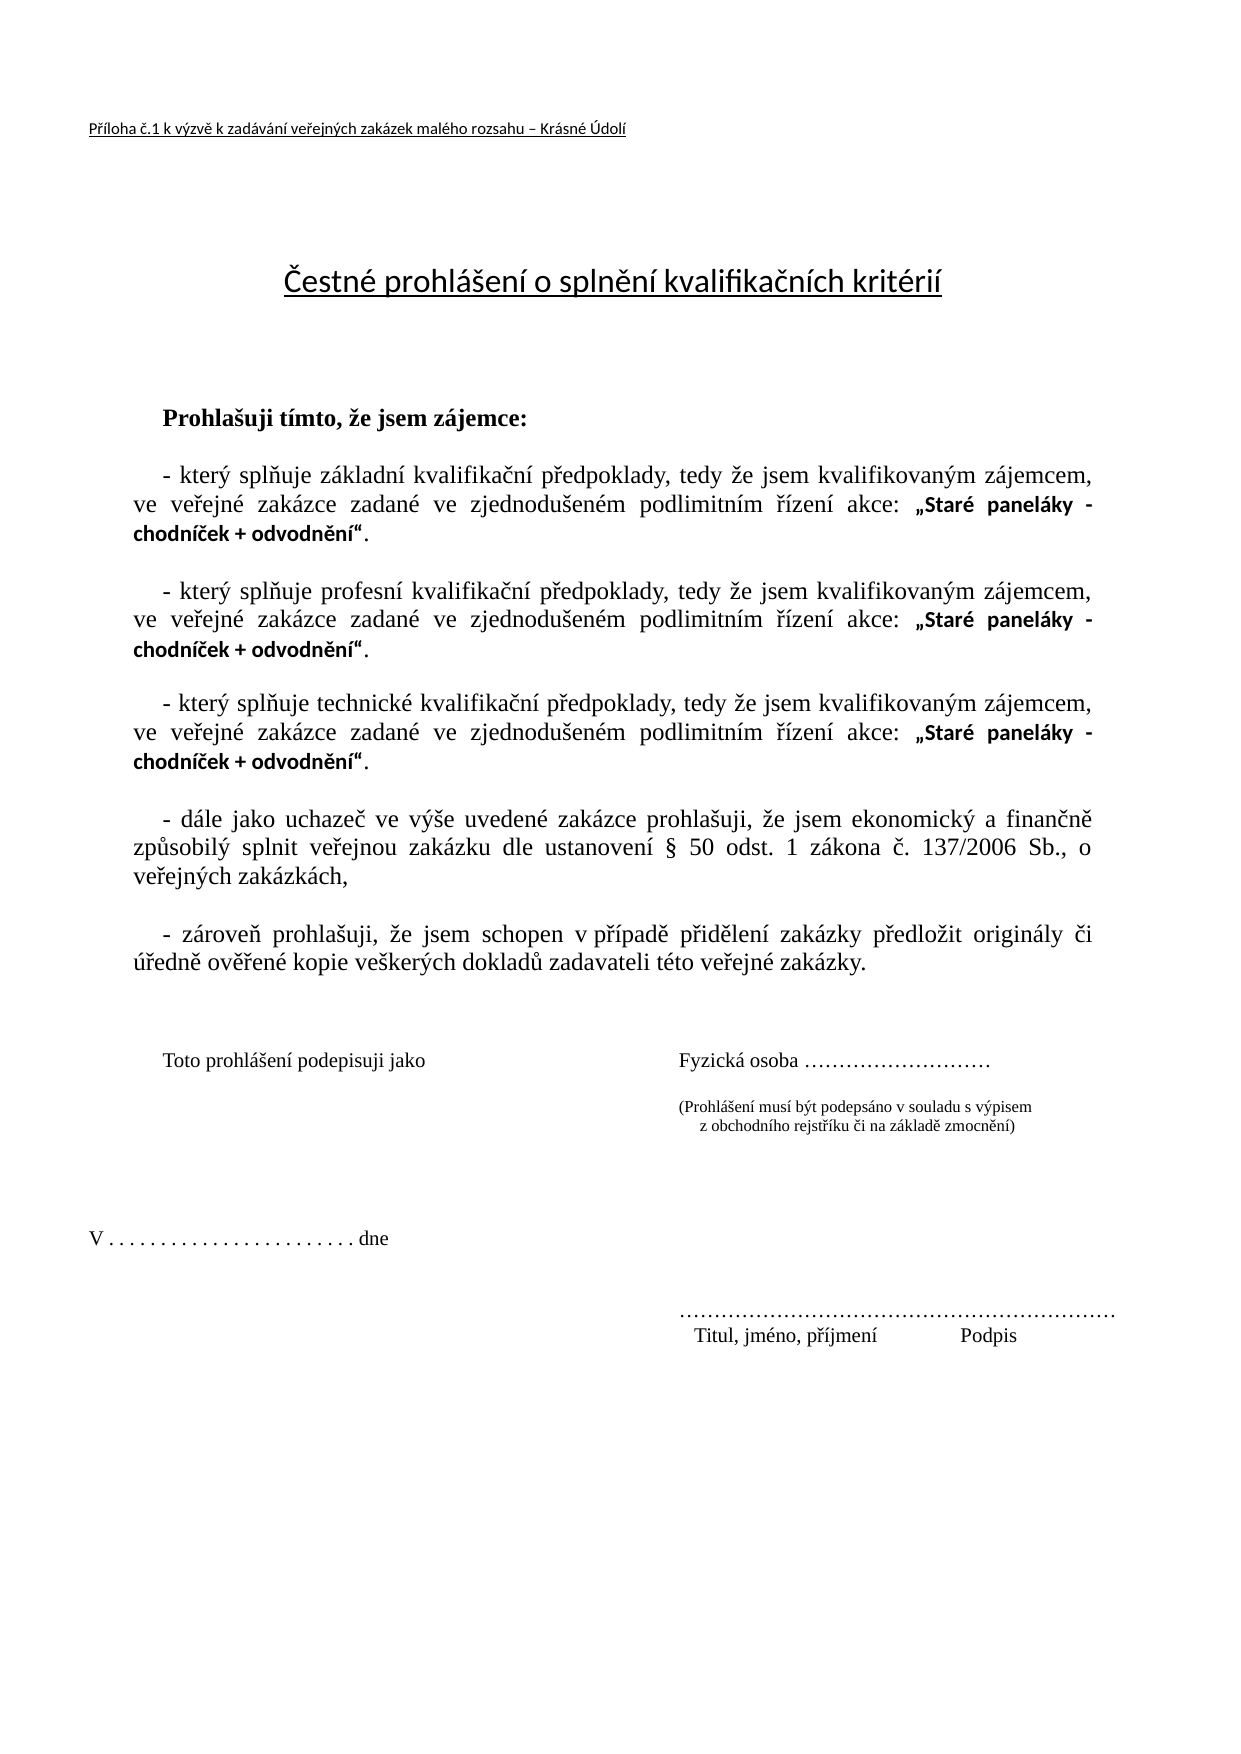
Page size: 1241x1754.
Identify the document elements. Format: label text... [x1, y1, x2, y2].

text - dále jako uchazeč ve výše uvedené zakázce prohlašuji, že jsem ekonomický a finančně způsobilý splnit veřejnou zakázku dle ustanovení § 50 odst. 1 zákona č. 137/2006 Sb., o veřejných zakázkách, [133, 804, 1093, 890]
text Příloha č.1 k výzvě k zadávání veřejných zakázek malého rozsahu – Krásné Údolí [89, 118, 1167, 138]
text - zároveň prohlašuji, že jsem schopen v případě přidělení zakázky předložit originály či úředně ověřené kopie veškerých dokladů zadavateli této veřejné zakázky. [133, 919, 1093, 976]
text - který splňuje základní kvalifikační předpoklady, tedy že jsem kvalifikovaným zájemcem, ve veřejné zakázce zadané ve zjednodušeném podlimitním řízení akce: „Staré paneláky - chodníček + odvodnění“. [133, 460, 1093, 547]
text Titul, jméno, příjmení Podpis [89, 1322, 1167, 1347]
text - který splňuje technické kvalifikační předpoklady, tedy že jsem kvalifikovaným zájemcem, ve veřejné zakázce zadané ve zjednodušeném podlimitním řízení akce: „Staré paneláky - chodníček + odvodnění“. [133, 688, 1093, 775]
text Toto prohlášení podepisuji jako Fyzická osoba ……………………… [89, 1048, 1167, 1072]
text Prohlašuji tímto, že jsem zájemce: [89, 403, 1167, 431]
text - který splňuje profesní kvalifikační předpoklady, tedy že jsem kvalifikovaným zájemcem, ve veřejné zakázce zadané ve zjednodušeném podlimitním řízení akce: „Staré paneláky - chodníček + odvodnění“. [133, 576, 1093, 663]
text ……………………………………………………… [89, 1298, 1167, 1322]
text V . . . . . . . . . . . . . . . . . . . . . . . . dne [89, 1226, 1167, 1250]
text (Prohlášení musí být podepsáno v souladu s výpisem [89, 1097, 1167, 1116]
text Čestné prohlášení o splnění kvalifikačních kritérií [133, 260, 1093, 301]
text z obchodního rejstříku či na základě zmocnění) [89, 1116, 1167, 1135]
